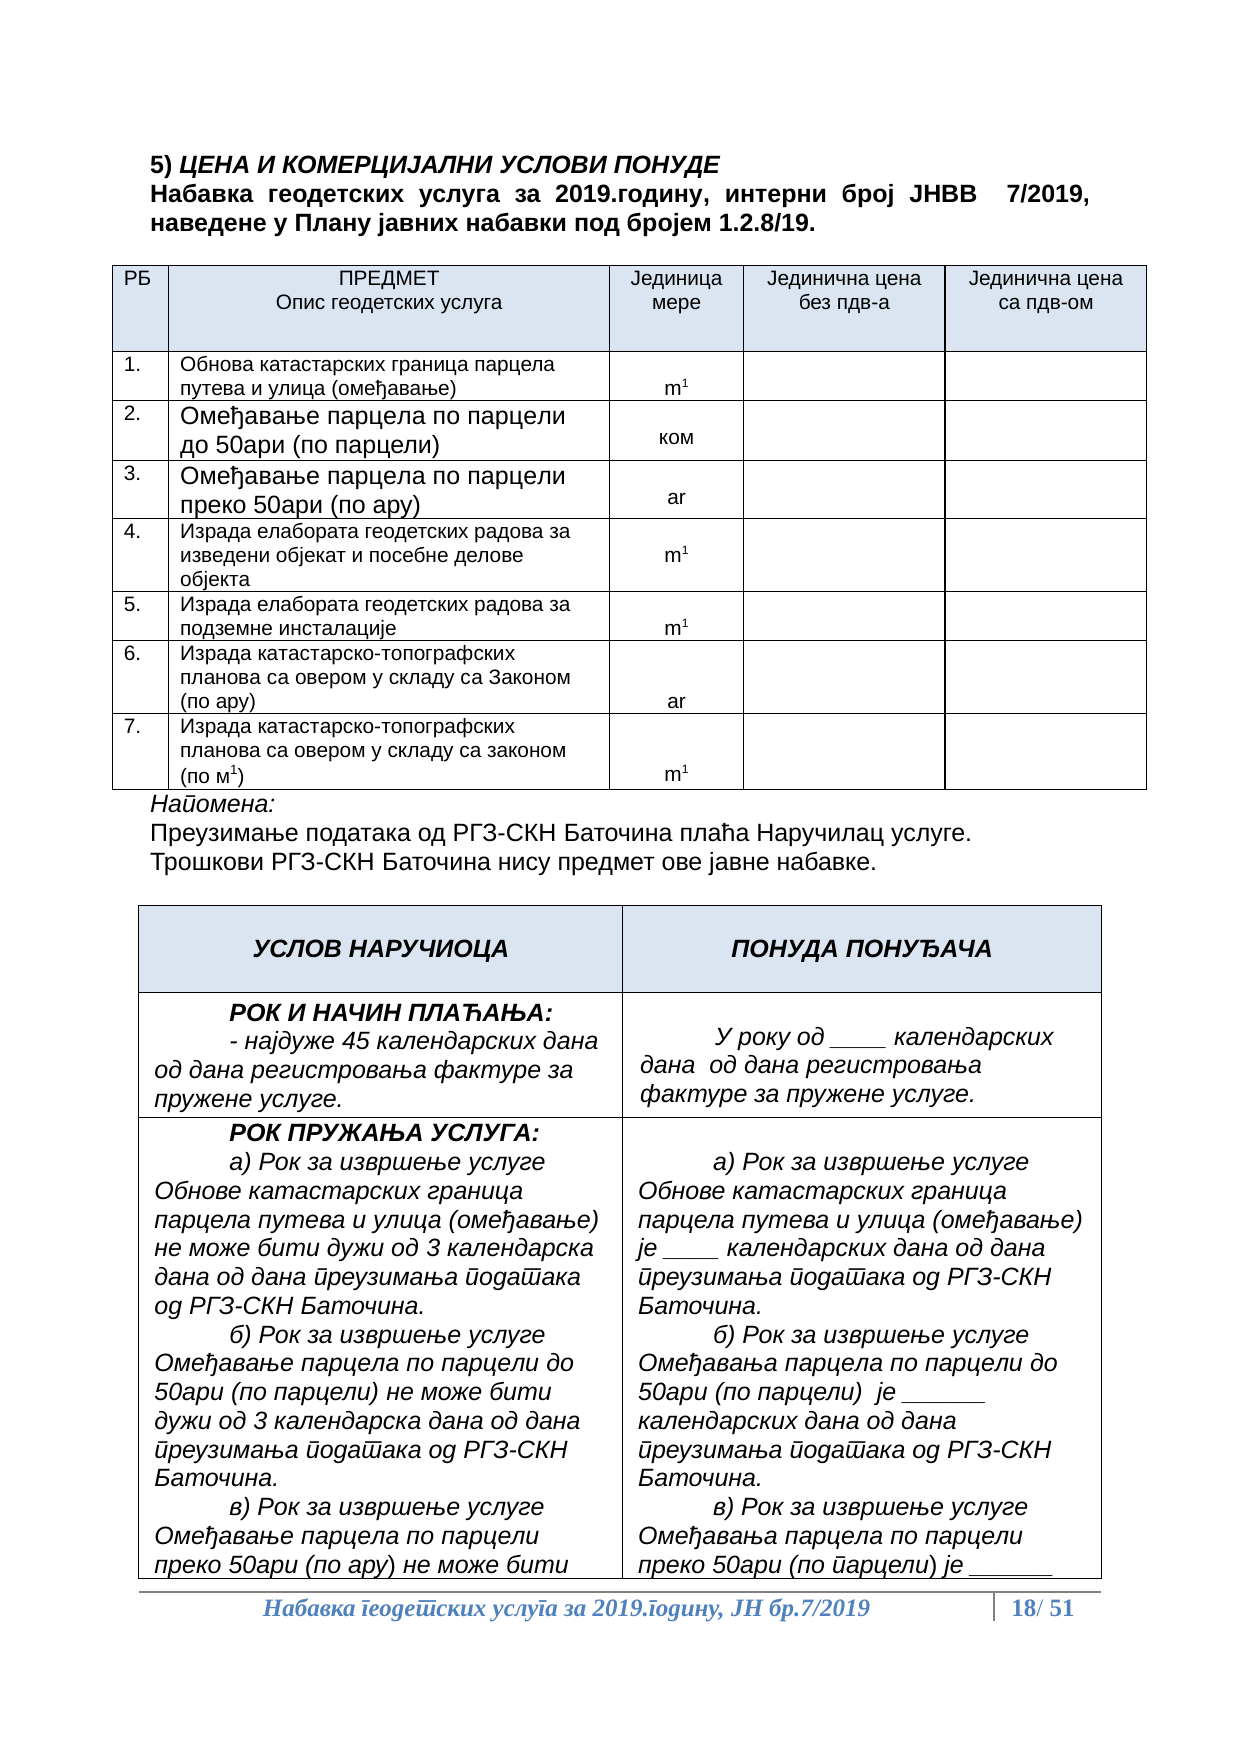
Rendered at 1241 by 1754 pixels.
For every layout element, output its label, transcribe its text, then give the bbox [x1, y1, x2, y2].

table_cell m1 [610, 352, 743, 400]
text 5) ЦЕНА И КОМЕРЦИЈАЛНИ УСЛОВИ ПОНУДЕ [150, 150, 1090, 179]
table_cell [946, 519, 1146, 591]
table_cell m1 [610, 592, 743, 640]
table_cell Омеђавање парцела по парцели до 50ари (по парцели) [169, 401, 609, 460]
table_cell 4. [113, 519, 168, 591]
table_cell 2. [113, 401, 168, 460]
table_cell РОК И НАЧИН ПЛАЋАЊА: - најдуже 45 календарских дана од дана регистровања фактуре за пружене услуге. [139, 993, 622, 1117]
table_cell ar [610, 461, 743, 518]
table_cell 3. [113, 461, 168, 518]
table_cell m1 [610, 519, 743, 591]
table_cell Израда елабората геодетских радова за изведени објекат и посебне делове објекта [169, 519, 609, 591]
table_cell [744, 714, 944, 788]
table_header ПОНУДА ПОНУЂАЧА [623, 906, 1101, 992]
table_cell ком [610, 401, 743, 460]
text Напомена: [150, 790, 1090, 818]
table_header Јединична цена без пдв-а [744, 266, 944, 351]
table_cell [946, 714, 1146, 788]
table_cell У року од ____ календарских дана од дана регистровања фактуре за пружене услуге. [623, 993, 1101, 1117]
table_header ПРЕДМЕТ Опис геодетских услуга [169, 266, 609, 351]
table_cell Обнова катастарских граница парцела путева и улица (омеђавање) [169, 352, 609, 400]
table_cell [744, 461, 944, 518]
table_cell [744, 401, 944, 460]
table_cell Израда елабората геодетских радова за подземне инсталације [169, 592, 609, 640]
table_header УСЛОВ НАРУЧИОЦА [139, 906, 622, 992]
table_cell [946, 641, 1146, 713]
text Набавка геодетских услуга за 2019.годину, интерни број ЈНВВ 7/2019, наведене у Плану јавних набавки под бројем 1.2.8/19. [150, 179, 1090, 236]
table_cell [946, 461, 1146, 518]
table_cell [946, 352, 1146, 400]
table_header Јединична цена са пдв-ом [946, 266, 1146, 351]
table_cell 7. [113, 714, 168, 788]
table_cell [623, 1118, 1101, 1578]
table_cell Израда катастарско-топографских планова са овером у складу са Законом (по ару) [169, 641, 609, 713]
table_cell Омеђавање парцела по парцели преко 50ари (по ару) [169, 461, 609, 518]
table_cell m1 [610, 714, 743, 788]
text Преузимање података од РГЗ-СКН Баточина плаћа Наручилац услуге. [150, 818, 1090, 847]
table_cell [744, 592, 944, 640]
table_cell [744, 519, 944, 591]
table_header РБ [113, 266, 168, 351]
table_cell 5. [113, 592, 168, 640]
table_cell [744, 641, 944, 713]
table_cell 6. [113, 641, 168, 713]
table_cell [946, 401, 1146, 460]
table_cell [139, 1118, 622, 1578]
table_cell ar [610, 641, 743, 713]
table_cell 1. [113, 352, 168, 400]
table_header Јединица мере [610, 266, 743, 351]
text Трошкови РГЗ-СКН Баточина нису предмет ове јавне набавке. [150, 847, 1090, 876]
table_cell Израда катастарско-топографских планова са овером у складу са законом (по м1) [169, 714, 609, 788]
table_cell [946, 592, 1146, 640]
table_cell [744, 352, 944, 400]
